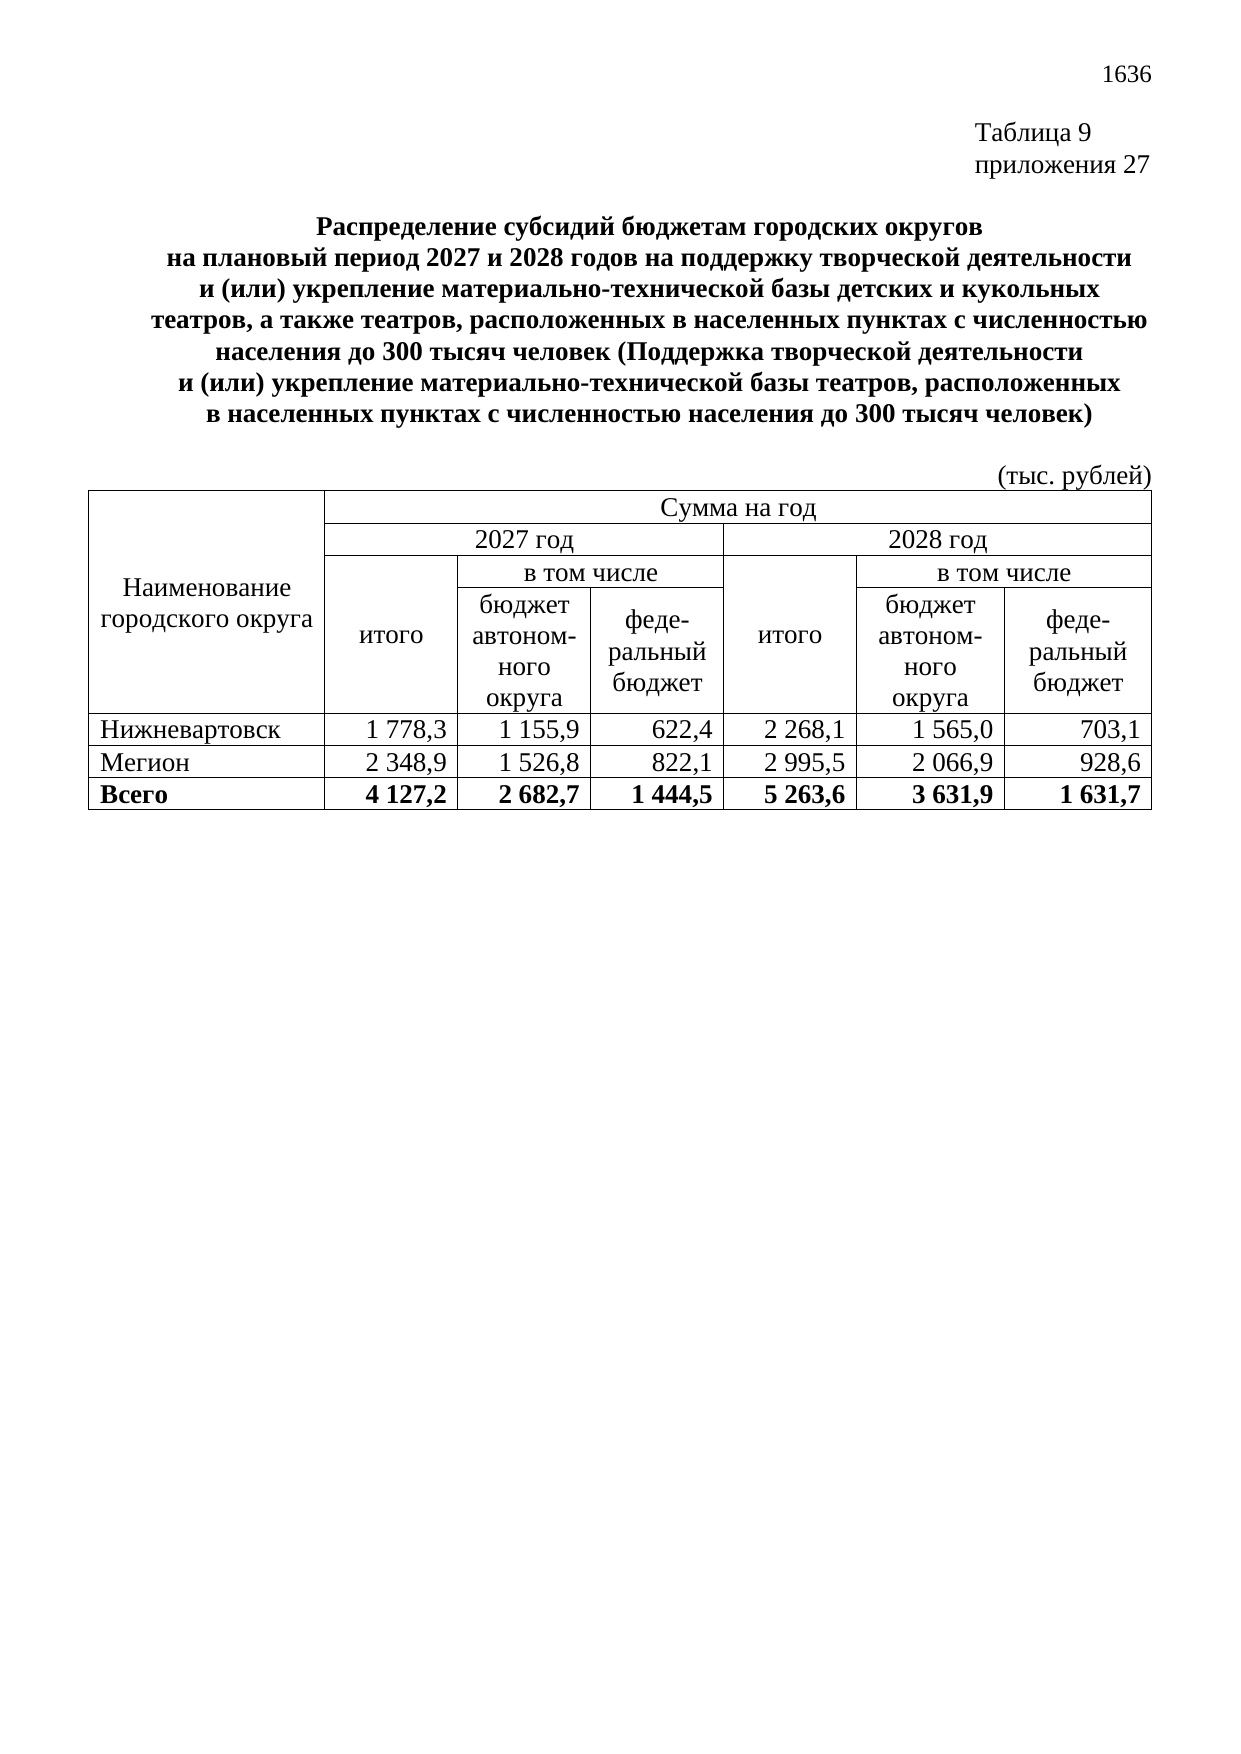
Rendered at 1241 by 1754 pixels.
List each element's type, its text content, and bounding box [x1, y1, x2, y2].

table_cell феде-ральный бюджет [591, 588, 723, 712]
text Распределение субсидий бюджетам городских округов [148, 210, 1152, 241]
text Таблица 9 [974, 117, 1152, 148]
table_cell 928,6 [1005, 746, 1151, 777]
table_cell Всего [89, 778, 324, 809]
table_cell 2 995,5 [724, 746, 856, 777]
table_cell бюджет автоном-ного округа [857, 588, 1004, 712]
table_cell феде-ральный бюджет [1005, 588, 1151, 712]
table_cell итого [325, 556, 457, 712]
table_cell 2 066,9 [857, 746, 1004, 777]
table_header Сумма на год [325, 491, 1151, 522]
table_cell 1 631,7 [1005, 778, 1151, 809]
table_cell 622,4 [591, 714, 723, 745]
table_cell 1 526,8 [458, 746, 590, 777]
text (тыс. рублей) [148, 459, 1152, 490]
table_cell 2028 год [724, 524, 1151, 555]
table_cell 4 127,2 [325, 778, 457, 809]
table_cell в том числе [857, 556, 1151, 587]
table_cell в том числе [458, 556, 723, 587]
table_cell 1 565,0 [857, 714, 1004, 745]
table_cell 5 263,6 [724, 778, 856, 809]
text и (или) укрепление материально-технической базы детских и кукольных театров, а также театров, расположенных в населенных пунктах с численностью населения до 300 тысяч человек (Поддержка творческой деятельности [148, 272, 1152, 366]
table_cell 1 444,5 [591, 778, 723, 809]
table_cell 2027 год [325, 524, 723, 555]
table_cell 703,1 [1005, 714, 1151, 745]
table_cell Нижневартовск [89, 714, 324, 745]
table_cell 1 778,3 [325, 714, 457, 745]
text в населенных пунктах с численностью населения до 300 тысяч человек) [148, 397, 1152, 428]
table_cell 2 268,1 [724, 714, 856, 745]
text приложения 27 [974, 148, 1152, 179]
table_cell 822,1 [591, 746, 723, 777]
table_cell 1 155,9 [458, 714, 590, 745]
table_cell 2 348,9 [325, 746, 457, 777]
table_cell итого [724, 556, 856, 712]
table_cell 3 631,9 [857, 778, 1004, 809]
table_header Наименование городского округа [89, 491, 324, 712]
table_cell бюджет автоном-ного округа [458, 588, 590, 712]
text и (или) укрепление материально-технической базы театров, расположенных [148, 366, 1152, 397]
table_cell 2 682,7 [458, 778, 590, 809]
table_cell Мегион [89, 746, 324, 777]
text на плановый период 2027 и 2028 годов на поддержку творческой деятельности [148, 241, 1152, 272]
